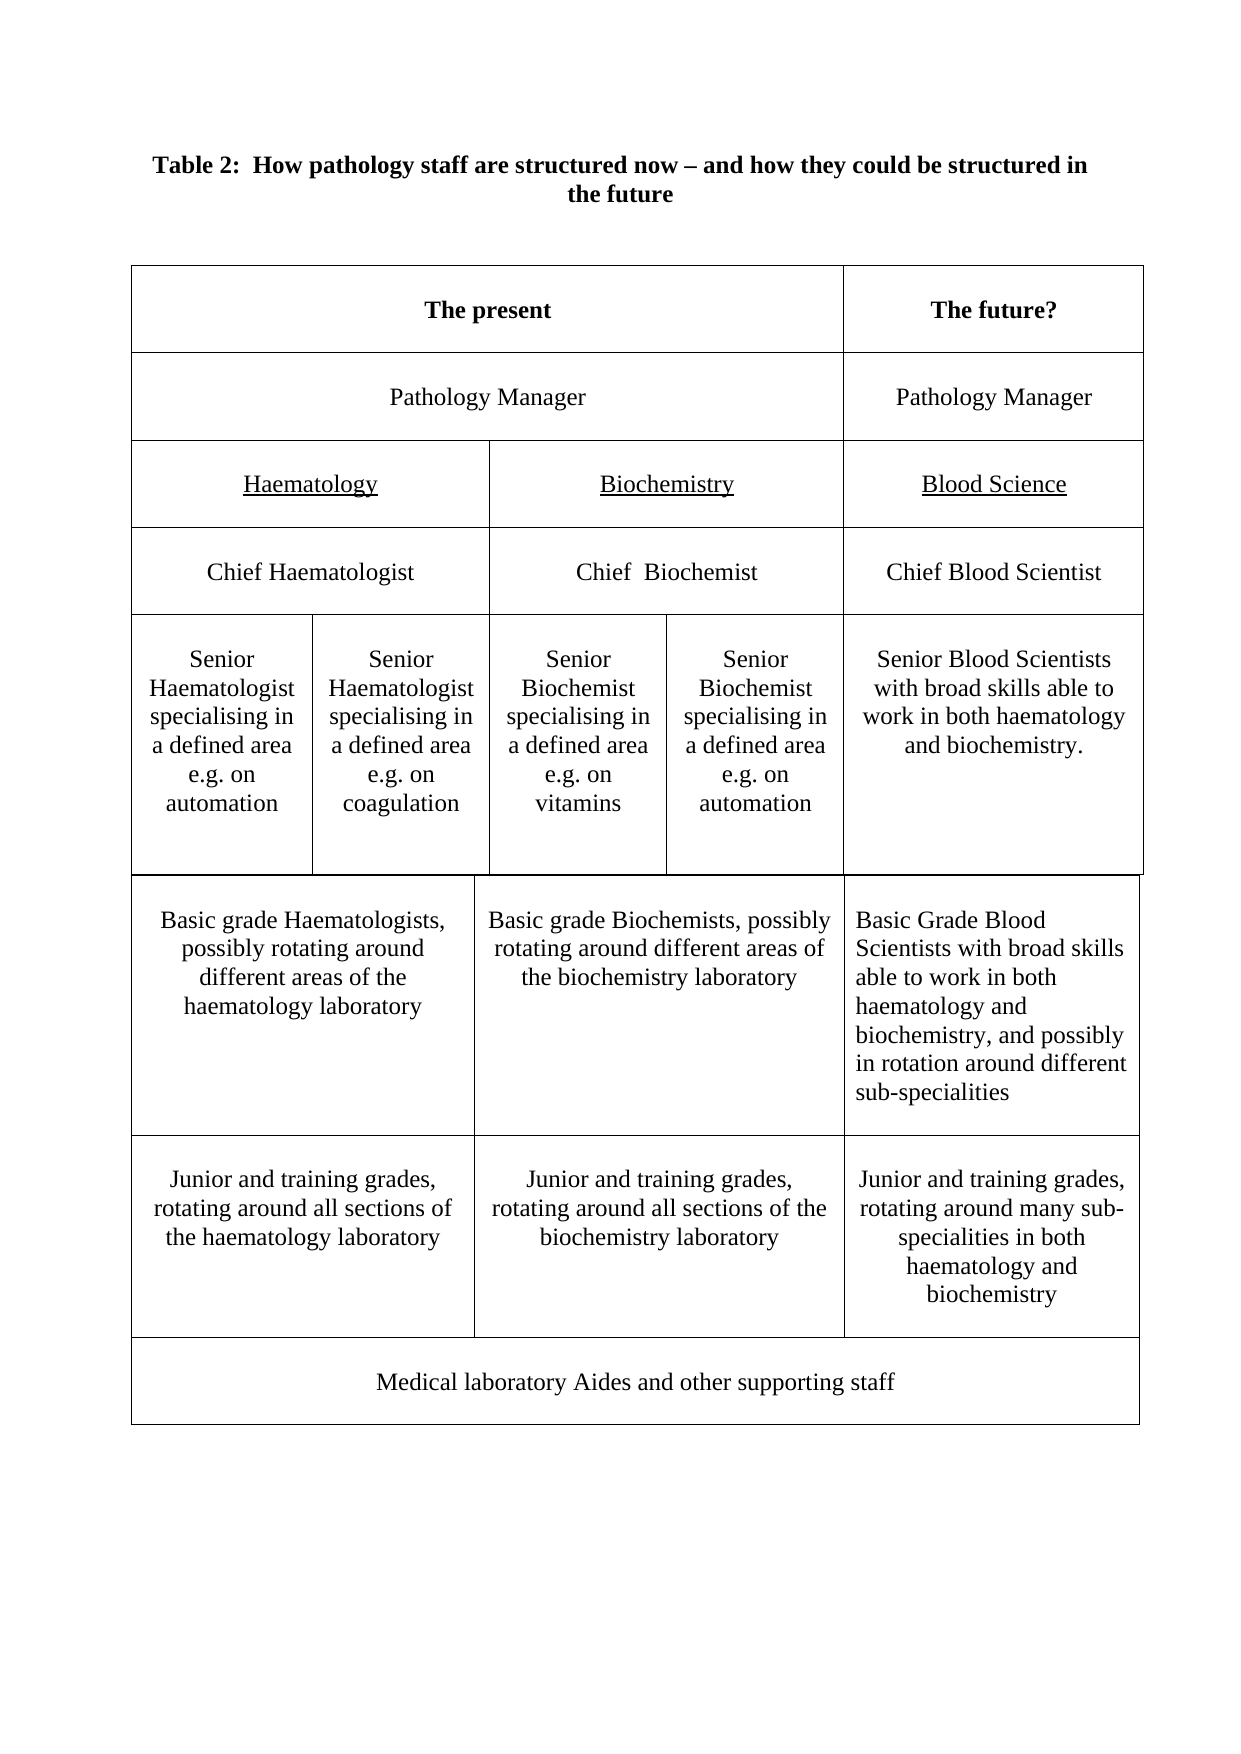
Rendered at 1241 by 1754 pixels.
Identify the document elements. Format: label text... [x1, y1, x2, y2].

table_cell Junior and training grades, rotating around many sub-specialities in both haematology and biochemistry [845, 1136, 1139, 1337]
table_header The future? [844, 266, 1143, 352]
table_cell Biochemistry [490, 441, 843, 527]
table_header Basic grade Haematologists, possibly rotating around different areas of the haematology laboratory [132, 876, 474, 1135]
table_cell Chief Haematologist [132, 528, 489, 614]
table_header Basic Grade Blood Scientists with broad skills able to work in both haematology and biochemistry, and possibly in rotation around different sub-specialities [845, 876, 1139, 1135]
table_cell Pathology Manager [844, 353, 1143, 439]
table_cell Haematology [132, 441, 489, 527]
table_cell Senior Blood Scientists with broad skills able to work in both haematology and biochemistry. [844, 615, 1143, 874]
table_cell Senior Haematologist specialising in a defined area e.g. on automation [132, 615, 312, 874]
table_cell Chief Blood Scientist [844, 528, 1143, 614]
table_cell Medical laboratory Aides and other supporting staff [132, 1338, 1139, 1424]
table_cell Blood Science [844, 441, 1143, 527]
table_header Basic grade Biochemists, possibly rotating around different areas of the biochemistry laboratory [475, 876, 844, 1135]
table_cell Senior Biochemist specialising in a defined area e.g. on vitamins [490, 615, 666, 874]
table_cell Senior Haematologist specialising in a defined area e.g. on coagulation [313, 615, 489, 874]
text Table 2: How pathology staff are structured now – and how they could be structured in the future [150, 150, 1090, 207]
table_cell Chief Biochemist [490, 528, 843, 614]
table_cell Senior Biochemist specialising in a defined area e.g. on automation [667, 615, 843, 874]
table_cell Junior and training grades, rotating around all sections of the haematology laboratory [132, 1136, 474, 1337]
table_cell Pathology Manager [132, 353, 843, 439]
table_cell Junior and training grades, rotating around all sections of the biochemistry laboratory [475, 1136, 844, 1337]
table_header The present [132, 266, 843, 352]
